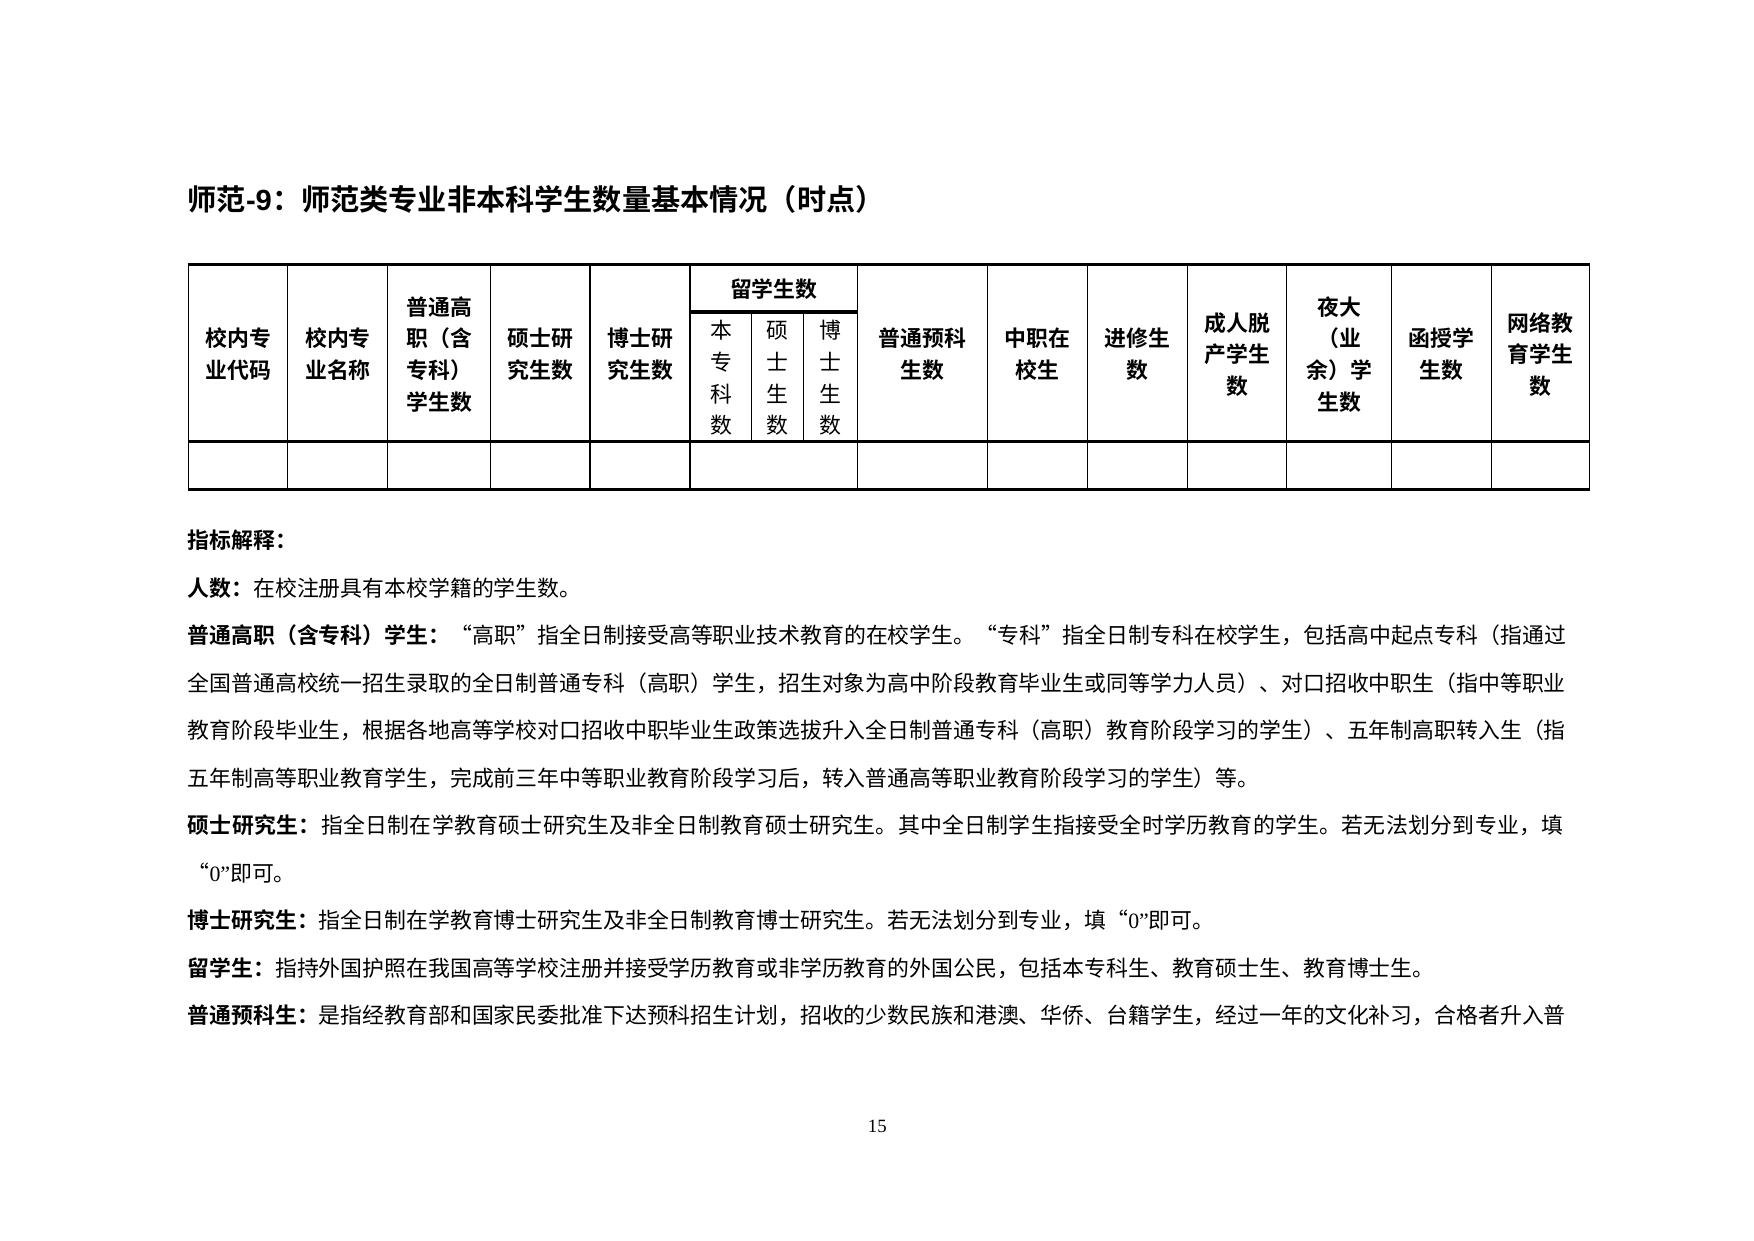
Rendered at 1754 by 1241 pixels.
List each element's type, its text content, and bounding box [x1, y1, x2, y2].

text 人数：在校注册具有本校学籍的学生数。 [187, 571, 1566, 602]
table_header 留学生数 [691, 266, 857, 310]
table_cell [388, 443, 490, 487]
table_header 校内专业代码 [189, 266, 287, 440]
table_cell 本专科数 [691, 314, 751, 440]
table_cell [988, 443, 1087, 487]
table_header 普通高职（含专科）学生数 [388, 266, 490, 440]
table_header 博士研究生数 [591, 266, 689, 440]
table_header 进修生数 [1088, 266, 1187, 440]
table_header 校内专业名称 [288, 266, 387, 440]
subtitle 师范-9：师范类专业非本科学生数量基本情况（时点） [187, 165, 1566, 230]
table_header 网络教育学生数 [1492, 266, 1589, 440]
table_cell [288, 443, 387, 487]
table_cell [1188, 443, 1286, 487]
table_header 夜大（业余）学生数 [1287, 266, 1391, 440]
table_header 普通预科生数 [858, 266, 987, 440]
table_header 成人脱产学生数 [1188, 266, 1286, 440]
table_cell [1492, 443, 1589, 487]
table_cell [1287, 443, 1391, 487]
text 硕士研究生：指全日制在学教育硕士研究生及非全日制教育硕士研究生。其中全日制学生指接受全时学历教育的学生。若无法划分到专业，填“0”即可。 [187, 808, 1566, 887]
table_cell [491, 443, 589, 487]
table_cell [1392, 443, 1491, 487]
table_cell [189, 443, 287, 487]
table_header 函授学 生数 [1392, 266, 1491, 440]
table_cell [591, 443, 689, 487]
text 指标解释： [187, 523, 1566, 555]
table_header 中职在校生 [988, 266, 1087, 440]
table_cell 博士生数 [804, 314, 857, 440]
table_cell [691, 443, 857, 487]
table_cell [858, 443, 987, 487]
table_header 硕士研究生数 [491, 266, 589, 440]
table_cell [1088, 443, 1187, 487]
table_cell 硕士生数 [752, 314, 803, 440]
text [187, 998, 1566, 1030]
text 普通高职（含专科）学生：“高职”指全日制接受高等职业技术教育的在校学生。“专科”指全日制专科在校学生，包括高中起点专科（指通过全国普通高校统一招生录取的全日制普通专科（高职）学生，招生对象为高中阶段教育毕业生或同等学力人员）、对口招收中职生（指中等职业教育阶段毕业生，根据各地高等学校对口招收中职毕业生政策选拔升入全日制普通专科（高职）教育阶段学习的学生）、五年制高职转入生（指五年制高等职业教育学生，完成前三年中等职业教育阶段学习后，转入普通高等职业教育阶段学习的学生）等。 [187, 618, 1566, 792]
text 留学生：指持外国护照在我国高等学校注册并接受学历教育或非学历教育的外国公民，包括本专科生、教育硕士生、教育博士生。 [187, 951, 1566, 982]
text 博士研究生：指全日制在学教育博士研究生及非全日制教育博士研究生。若无法划分到专业，填“0”即可。 [187, 903, 1566, 935]
